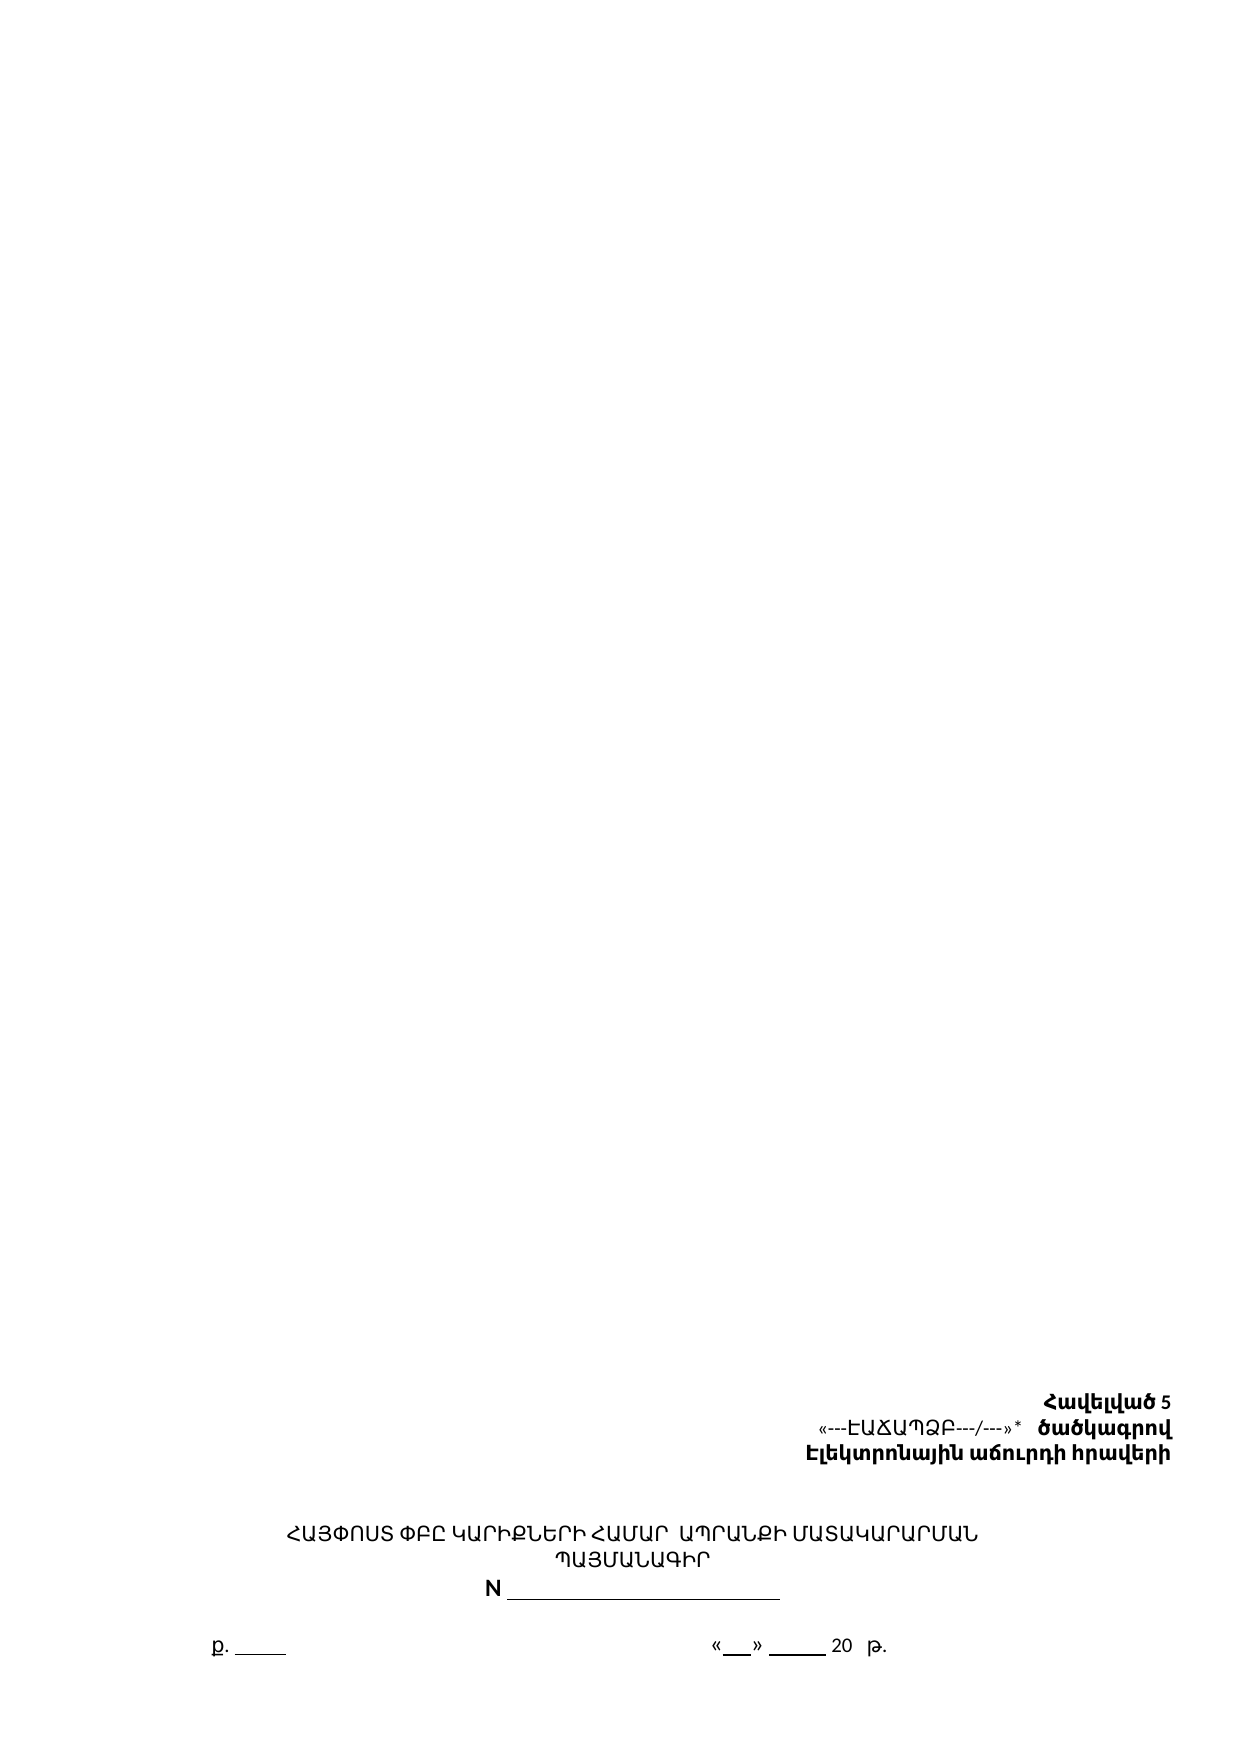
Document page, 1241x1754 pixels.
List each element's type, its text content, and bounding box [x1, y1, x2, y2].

text ՊԱՅՄԱՆԱԳԻՐ [79, 1547, 1171, 1572]
text ք. « » 20 թ. [94, 1628, 1171, 1659]
text Էլեկտրոնային աճուրդի հրավերի [94, 1440, 1171, 1466]
text «---ԷԱՃԱՊՁԲ---/---»* ծածկագրով [94, 1415, 1171, 1440]
text N [79, 1572, 1171, 1603]
text ՀԱՅՓՈՍՏ ՓԲԸ ԿԱՐԻՔՆԵՐԻ ՀԱՄԱՐ ԱՊՐԱՆՔԻ ՄԱՏԱԿԱՐԱՐՄԱՆ [79, 1522, 1171, 1547]
text Հավելված 5 [94, 1389, 1171, 1415]
